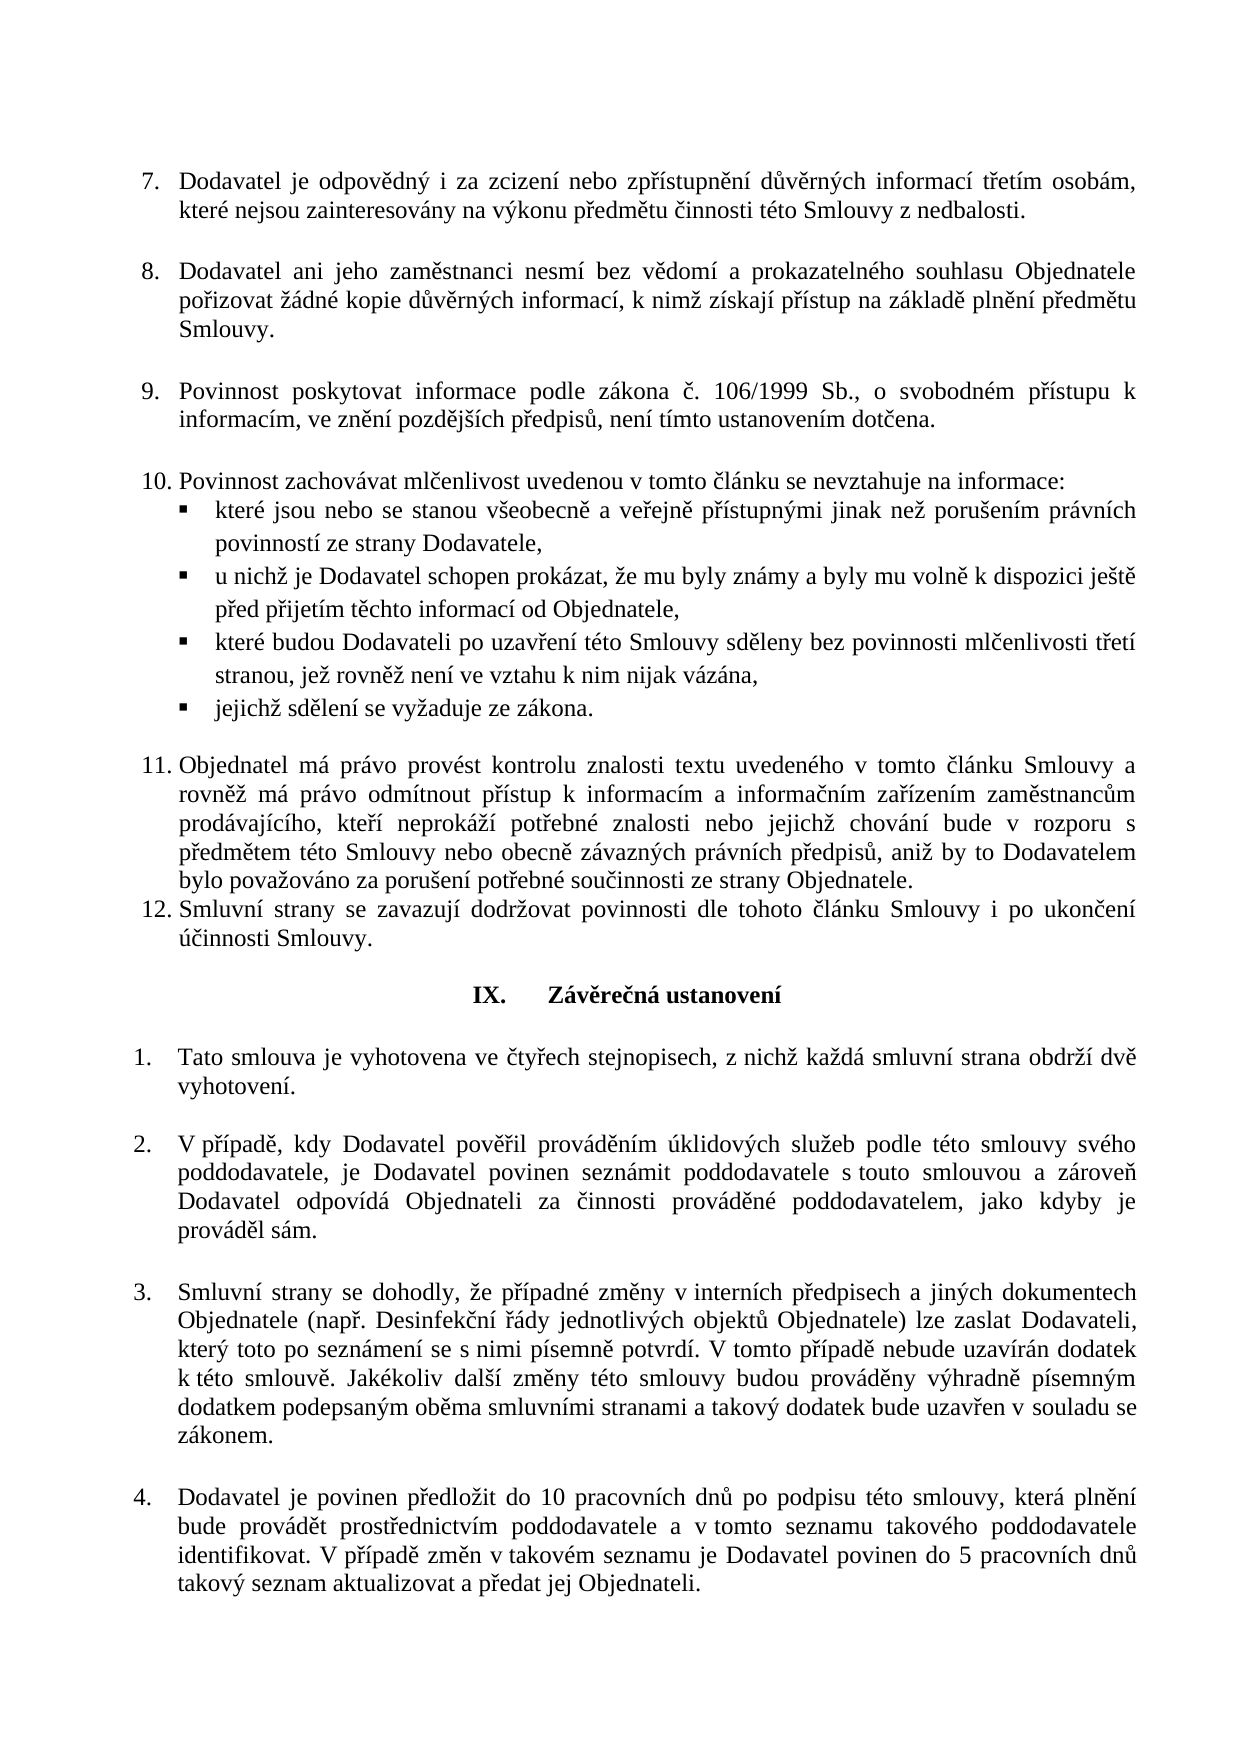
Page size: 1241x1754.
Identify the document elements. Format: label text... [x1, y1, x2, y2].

list které budou Dodavateli po uzavření této Smlouvy sděleny bez povinnosti mlčenlivosti třetí stranou, jež rovněž není ve vztahu k nim nijak vázána, [177, 627, 1137, 689]
list Smluvní strany se dohodly, že případné změny v interních předpisech a jiných dokumentech Objednatele (např. Desinfekční řády jednotlivých objektů Objednatele) lze zaslat Dodavateli, který toto po seznámení se s nimi písemně potvrdí. V tomto případě nebude uzavírán dodatek k této smlouvě. Jakékoliv další změny této smlouvy budou prováděny výhradně písemným dodatkem podepsaným oběma smluvními stranami a takový dodatek bude uzavřen v souladu se zákonem. [133, 1277, 1137, 1449]
list u nichž je Dodavatel schopen prokázat, že mu byly známy a byly mu volně k dispozici ještě před přijetím těchto informací od Objednatele, [177, 561, 1137, 623]
list Závěrečná ustanovení [472, 981, 1137, 1009]
list V případě, kdy Dodavatel pověřil prováděním úklidových služeb podle této smlouvy svého poddodavatele, je Dodavatel povinen seznámit poddodavatele s touto smlouvou a zároveň Dodavatel odpovídá Objednateli za činnosti prováděné poddodavatelem, jako kdyby je prováděl sám. [133, 1129, 1137, 1244]
list Dodavatel ani jeho zaměstnanci nesmí bez vědomí a prokazatelného souhlasu Objednatele pořizovat žádné kopie důvěrných informací, k nimž získají přístup na základě plnění předmětu Smlouvy. [141, 256, 1137, 343]
list Dodavatel je odpovědný i za zcizení nebo zpřístupnění důvěrných informací třetím osobám, které nejsou zainteresovány na výkonu předmětu činnosti této Smlouvy z nedbalosti. [141, 166, 1137, 223]
list Objednatel má právo provést kontrolu znalosti textu uvedeného v tomto článku Smlouvy a rovněž má právo odmítnout přístup k informacím a informačním zařízením zaměstnancům prodávajícího, kteří neprokáží potřebné znalosti nebo jejichž chování bude v rozporu s předmětem této Smlouvy nebo obecně závazných právních předpisů, aniž by to Dodavatelem bylo považováno za porušení potřebné součinnosti ze strany Objednatele. [141, 751, 1137, 894]
list jejichž sdělení se vyžaduje ze zákona. [177, 693, 1137, 722]
list Tato smlouva je vyhotovena ve čtyřech stejnopisech, z nichž každá smluvní strana obdrží dvě vyhotovení. [133, 1042, 1137, 1100]
list které jsou nebo se stanou všeobecně a veřejně přístupnými jinak než porušením právních povinností ze strany Dodavatele, [177, 495, 1137, 557]
list Smluvní strany se zavazují dodržovat povinnosti dle tohoto článku Smlouvy i po ukončení účinnosti Smlouvy. [141, 894, 1137, 952]
list Dodavatel je povinen předložit do 10 pracovních dnů po podpisu této smlouvy, která plnění bude provádět prostřednictvím poddodavatele a v tomto seznamu takového poddodavatele identifikovat. V případě změn v takovém seznamu je Dodavatel povinen do 5 pracovních dnů takový seznam aktualizovat a předat jej Objednateli. [133, 1482, 1137, 1597]
list Povinnost zachovávat mlčenlivost uvedenou v tomto článku se nevztahuje na informace: [141, 466, 1137, 495]
list Povinnost poskytovat informace podle zákona č. 106/1999 Sb., o svobodném přístupu k informacím, ve znění pozdějších předpisů, není tímto ustanovením dotčena. [141, 376, 1137, 433]
